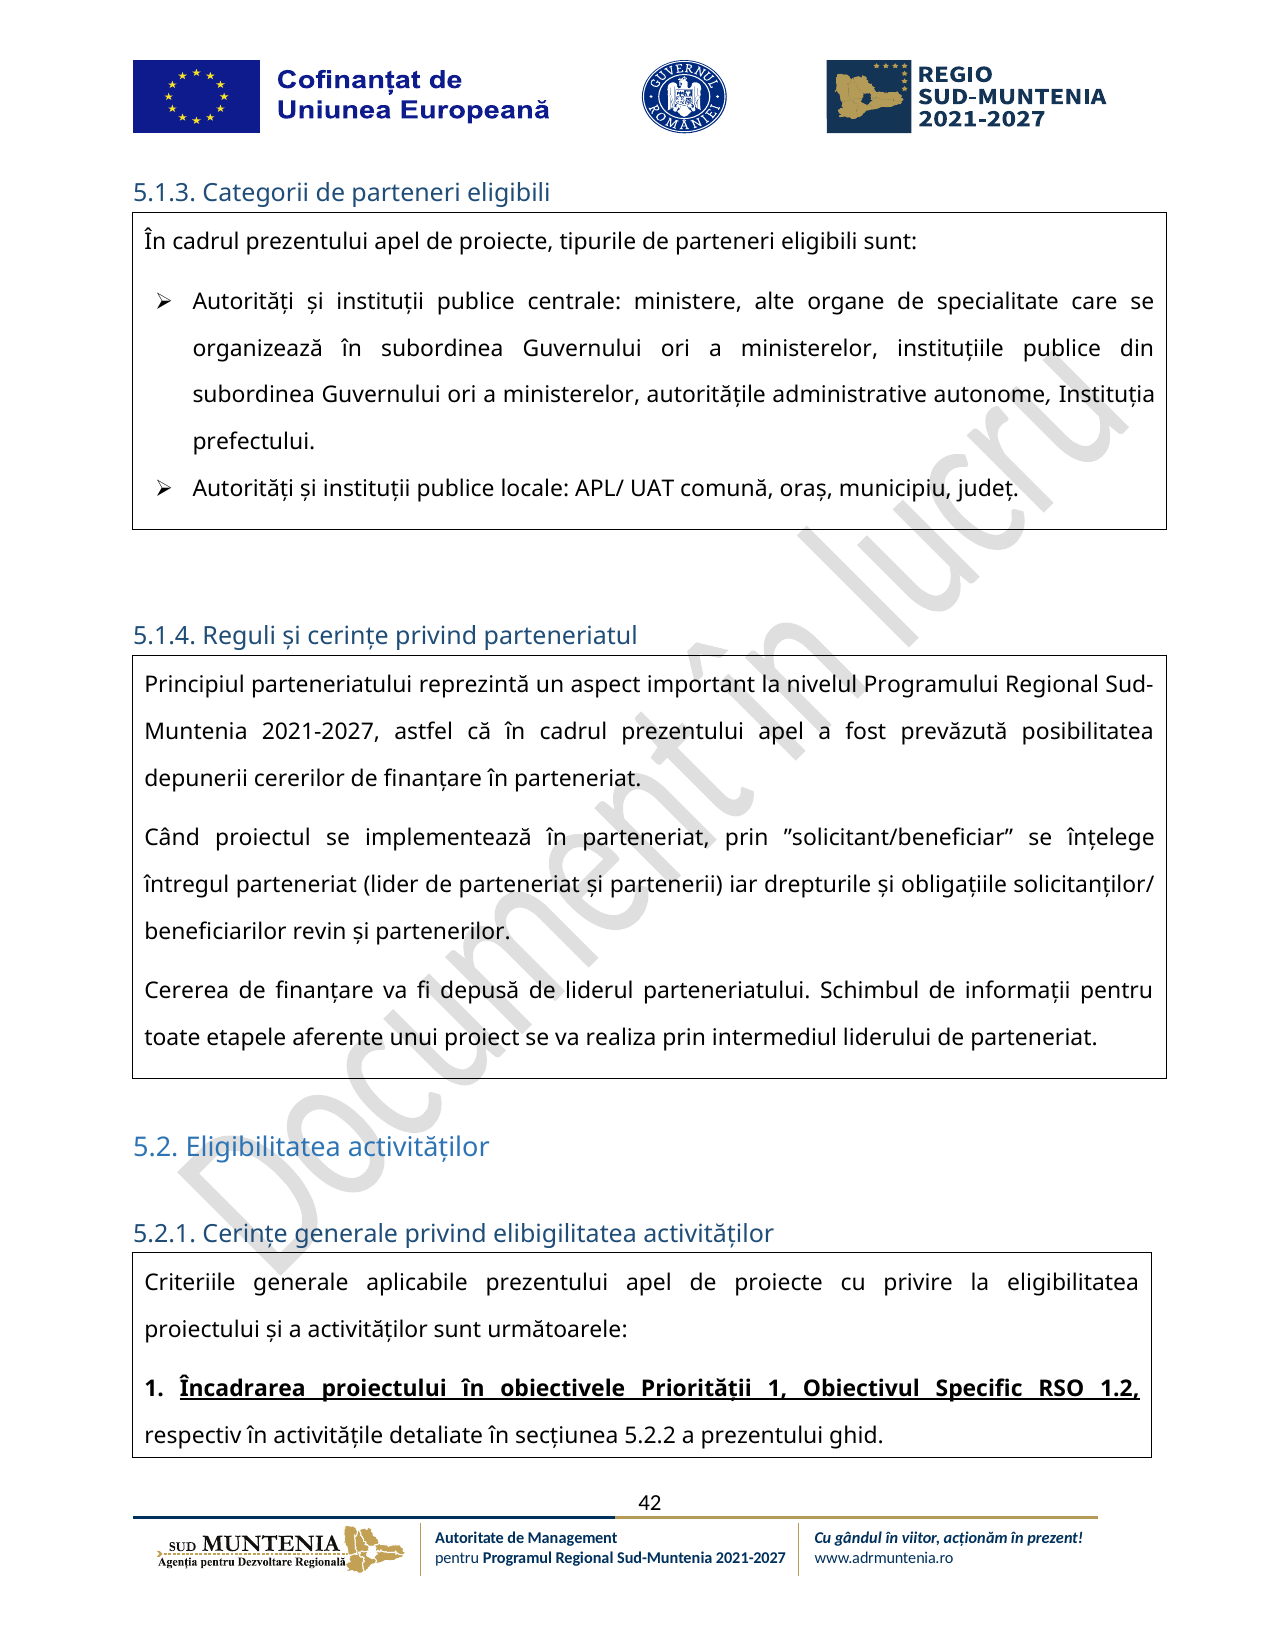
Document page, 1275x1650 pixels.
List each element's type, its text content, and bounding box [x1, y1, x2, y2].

subtitle 5.1.4. Reguli și cerințe privind parteneriatul [133, 618, 1167, 652]
table_header În cadrul prezentului apel de proiecte, tipurile de parteneri eligibili sunt: Autorități și instituții publice centrale: ministere, alte organe de specialitate care se organizează în subordinea Guvernului ori a ministerelor, instituțiile publice din subordinea Guvernului ori a ministerelor, autorităţile administrative autonome, Instituția prefectului. Autorități și instituții publice locale: APL/ UAT comună, oraș, municipiu, județ. [133, 213, 1166, 529]
subtitle 5.1.3. Categorii de parteneri eligibili [133, 175, 1167, 209]
subtitle 5.2.1. Cerințe generale privind elibigilitatea activităților [133, 1215, 1167, 1249]
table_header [133, 1253, 1151, 1457]
table_header Principiul parteneriatului reprezintă un aspect important la nivelul Programului Regional Sud-Muntenia 2021-2027, astfel că în cadrul prezentului apel a fost prevăzută posibilitatea depunerii cererilor de finanțare în parteneriat. Când proiectul se implementează în parteneriat, prin ”solicitant/beneficiar” se înțelege întregul parteneriat (lider de parteneriat și partenerii) iar drepturile și obligațiile solicitanților/ beneficiarilor revin și partenerilor. Cererea de finanțare va fi depusă de liderul parteneriatului. Schimbul de informații pentru toate etapele aferente unui proiect se va realiza prin intermediul liderului de parteneriat. [133, 656, 1166, 1078]
subtitle 5.2. Eligibilitatea activităților [133, 1127, 1167, 1164]
